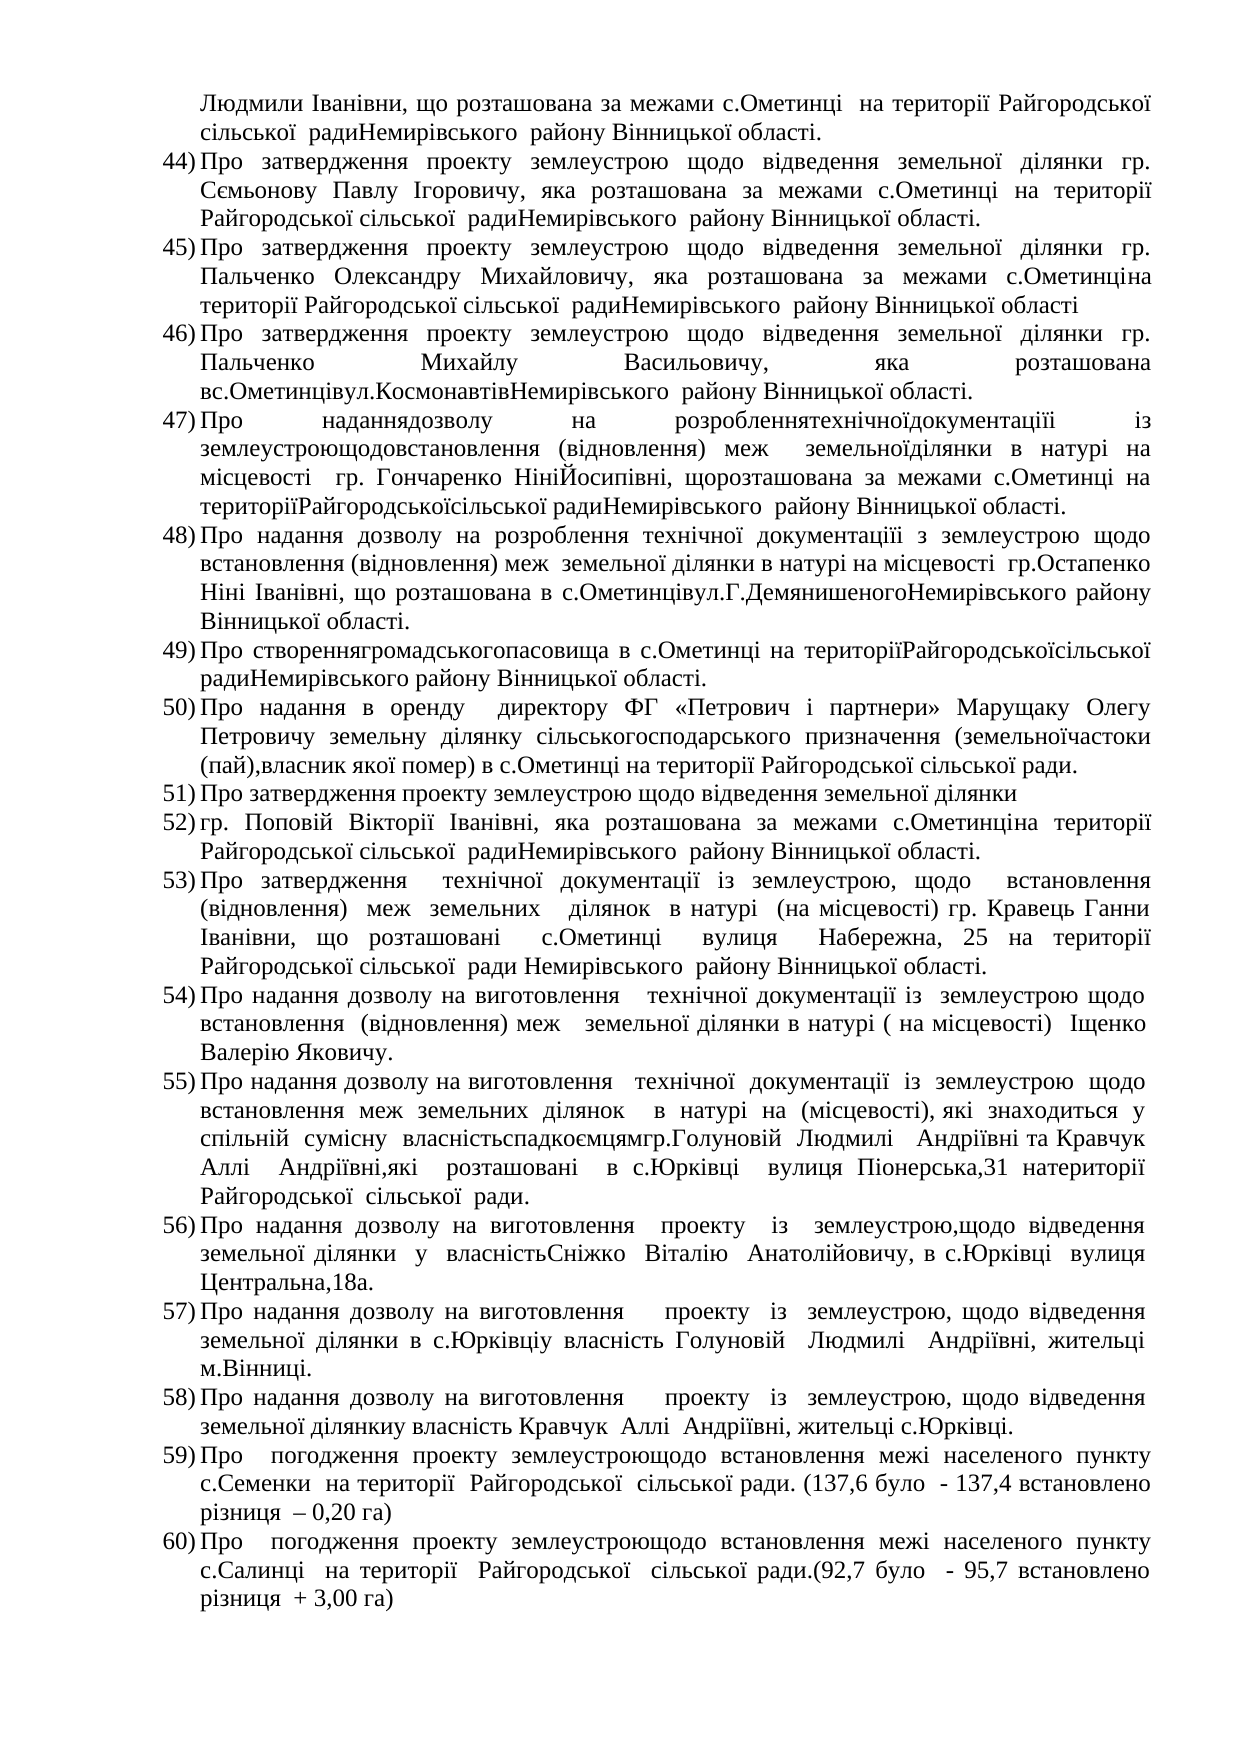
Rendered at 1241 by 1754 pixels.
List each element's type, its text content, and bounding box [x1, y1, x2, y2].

list Про надання дозволу на виготовлення проекту із землеустрою,щодо відведення земельної ділянки у власністьСніжко Віталію Анатолійовичу, в с.Юрківці вулиця Центральна,18а. [162, 1210, 1146, 1296]
list Про надання дозволу на розроблення технічної документаціїі з землеустрою щодо встановлення (відновлення) меж земельної ділянки в натурі на місцевості гр.Остапенко Ніні Іванівні, що розташована в с.Ометинцівул.Г.ДемянишеногоНемирівського району Вінницької області. [162, 520, 1152, 635]
list Про створеннягромадськогопасовища в с.Ометинці на територіїРайгородськоїсільської радиНемирівського району Вінницької області. [162, 635, 1152, 692]
list Про надання в оренду директору ФГ «Петрович і партнери» Марущаку Олегу Петровичу земельну ділянку сільськогосподарського призначення (земельноїчастоки (пай),власник якої помер) в с.Ометинці на території Райгородської сільської ради. [162, 692, 1152, 778]
list Про надання дозволу на виготовлення технічної документації із землеустрою щодо встановлення меж земельних ділянок в натурі на (місцевості), які знаходиться у спільній сумісну власністьспадкоємцямгр.Голуновій Людмилі Андріївні та Кравчук Аллі Андріївні,які розташовані в с.Юрківці вулиця Піонерська,31 натериторії Райгородської сільської ради. [162, 1066, 1146, 1210]
list Про затвердження проекту землеустрою щодо відведення земельної ділянки [162, 778, 1152, 807]
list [162, 88, 1152, 146]
list Про затвердження технічної документації із землеустрою, щодо встановлення (відновлення) меж земельних ділянок в натурі (на місцевості) гр. Кравець Ганни Іванівни, що розташовані с.Ометинці вулиця Набережна, 25 на території Райгородської сільської ради Немирівського району Вінницької області. [162, 865, 1152, 980]
list Про погодження проекту землеустроющодо встановлення межі населеного пункту с.Салинці на території Райгородської сільської ради.(92,7 було - 95,7 встановлено різниця + 3,00 га) [162, 1526, 1152, 1612]
list Про погодження проекту землеустроющодо встановлення межі населеного пункту с.Семенки на території Райгородської сільської ради. (137,6 було - 137,4 встановлено різниця – 0,20 га) [162, 1440, 1152, 1526]
list Про затвердження проекту землеустрою щодо відведення земельної ділянки гр. Сємьонову Павлу Ігоровичу, яка розташована за межами с.Ометинці на території Райгородської сільської радиНемирівського району Вінницької області. [162, 146, 1152, 232]
list Про наданнядозволу на розробленнятехнічноїдокументаціїі із землеустроющодовстановлення (відновлення) меж земельноїділянки в натурі на місцевості гр. Гончаренко НініЙосипівні, щорозташована за межами с.Ометинці на територіїРайгородськоїсільської радиНемирівського району Вінницької області. [162, 405, 1152, 520]
list Про затвердження проекту землеустрою щодо відведення земельної ділянки гр. Пальченко Олександру Михайловичу, яка розташована за межами с.Ометинціна території Райгородської сільської радиНемирівського району Вінницької області [162, 232, 1152, 318]
list Про надання дозволу на виготовлення проекту із землеустрою, щодо відведення земельної ділянки в с.Юрківціу власність Голуновій Людмилі Андріївні, жительці м.Вінниці. [162, 1296, 1146, 1382]
list гр. Поповій Вікторії Іванівні, яка розташована за межами с.Ометинціна території Райгородської сільської радиНемирівського району Вінницької області. [162, 807, 1152, 865]
list Про надання дозволу на виготовлення проекту із землеустрою, щодо відведення земельної ділянкиу власність Кравчук Аллі Андріївні, жительці с.Юрківці. [162, 1382, 1146, 1440]
list Про затвердження проекту землеустрою щодо відведення земельної ділянки гр. Пальченко Михайлу Васильовичу, яка розташована вс.Ометинцівул.КосмонавтівНемирівського району Вінницької області. [162, 318, 1152, 405]
list Про надання дозволу на виготовлення технічної документації із землеустрою щодо встановлення (відновлення) меж земельної ділянки в натурі ( на місцевості) Іщенко Валерію Яковичу. [162, 980, 1146, 1066]
